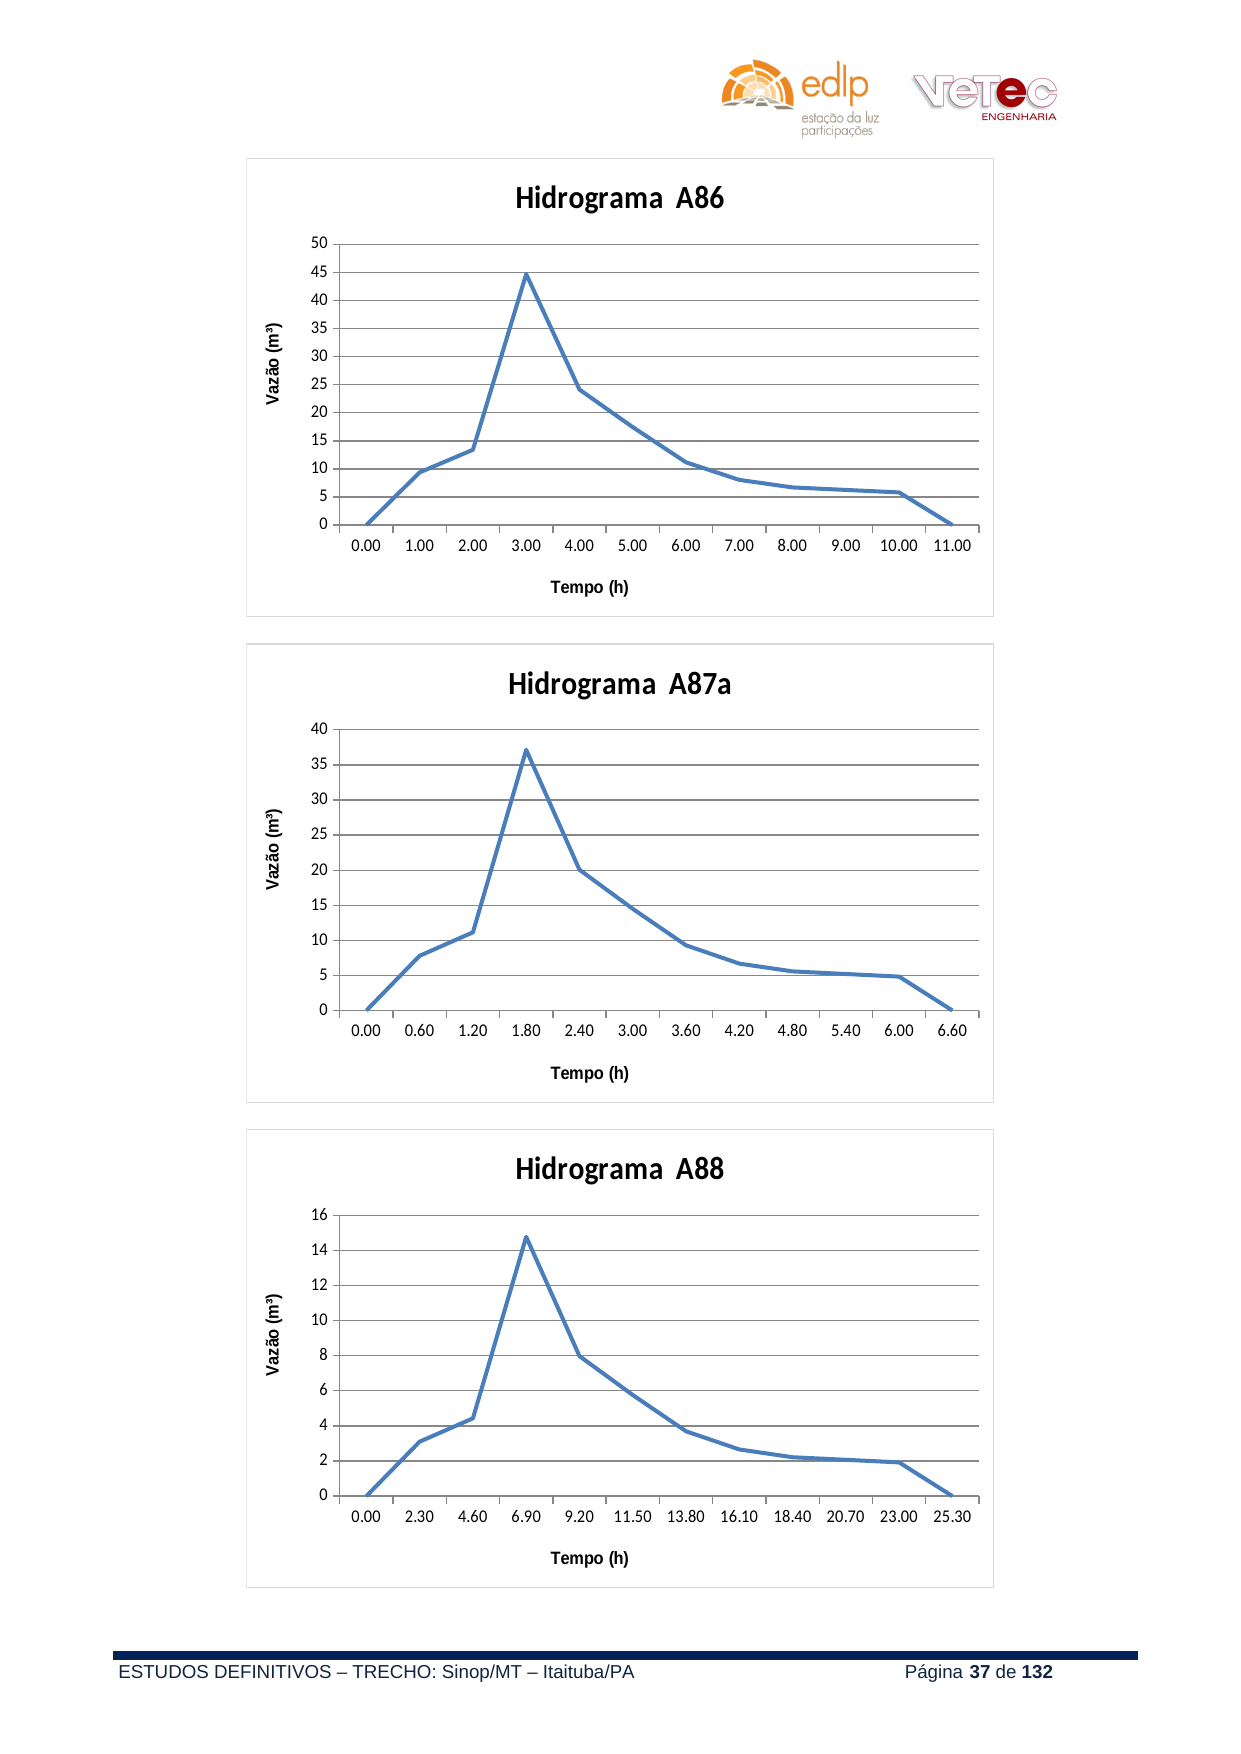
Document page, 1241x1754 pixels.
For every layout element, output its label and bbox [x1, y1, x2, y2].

picture [904, 73, 1064, 127]
picture [700, 27, 893, 158]
